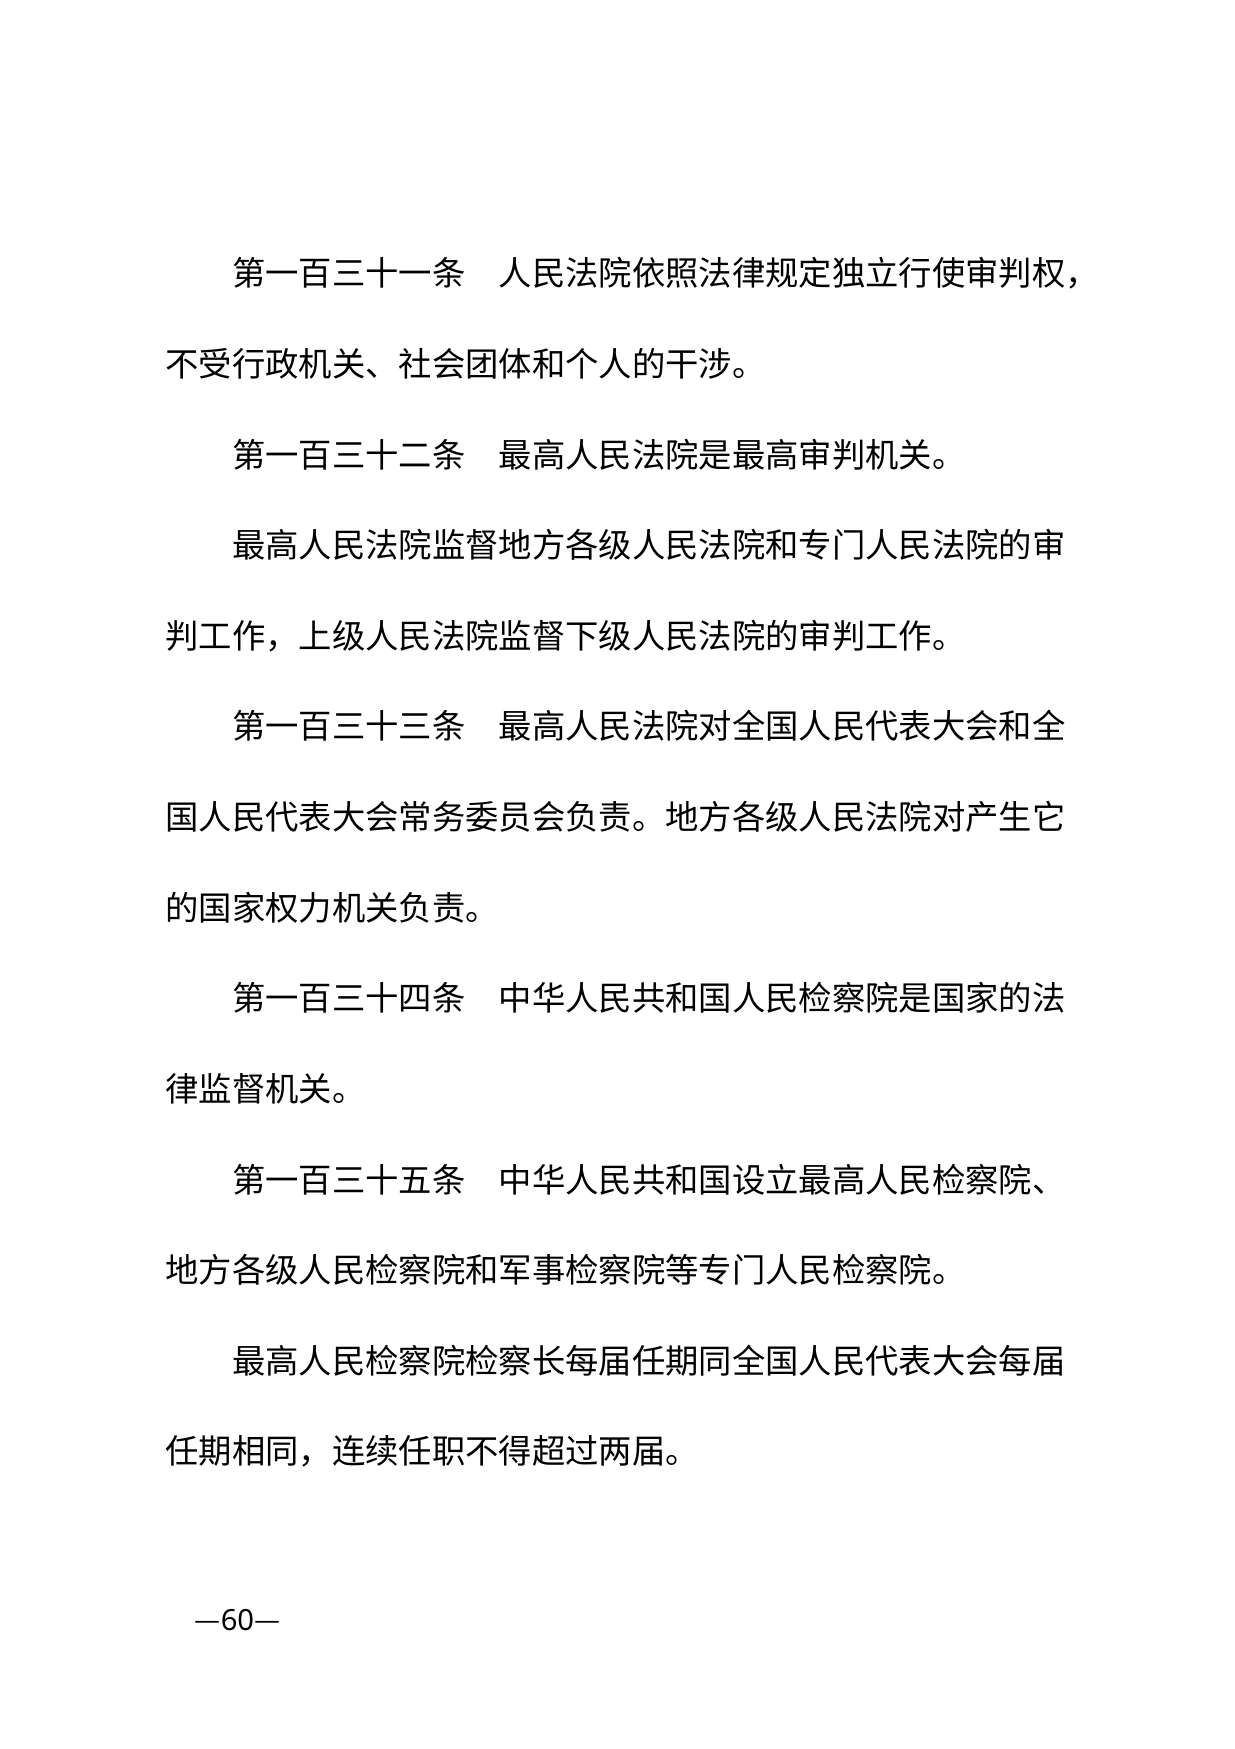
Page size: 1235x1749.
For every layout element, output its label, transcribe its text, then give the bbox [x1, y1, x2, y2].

text 第一百三十四条 中华人民共和国人民检察院是国家的法律监督机关。 [165, 951, 1087, 1132]
text 第一百三十三条 最高人民法院对全国人民代表大会和全国人民代表大会常务委员会负责。地方各级人民法院对产生它的国家权力机关负责。 [165, 679, 1087, 951]
text 第一百三十五条 中华人民共和国设立最高人民检察院、地方各级人民检察院和军事检察院等专门人民检察院。 [165, 1132, 1087, 1313]
text 最高人民检察院检察长每届任期同全国人民代表大会每届任期相同，连续任职不得超过两届。 [165, 1313, 1087, 1495]
text 第一百三十一条 人民法院依照法律规定独立行使审判权，不受行政机关、社会团体和个人的干涉。 [165, 226, 1087, 407]
text 第一百三十二条 最高人民法院是最高审判机关。 [165, 407, 1087, 498]
text 最高人民法院监督地方各级人民法院和专门人民法院的审判工作，上级人民法院监督下级人民法院的审判工作。 [165, 498, 1087, 679]
